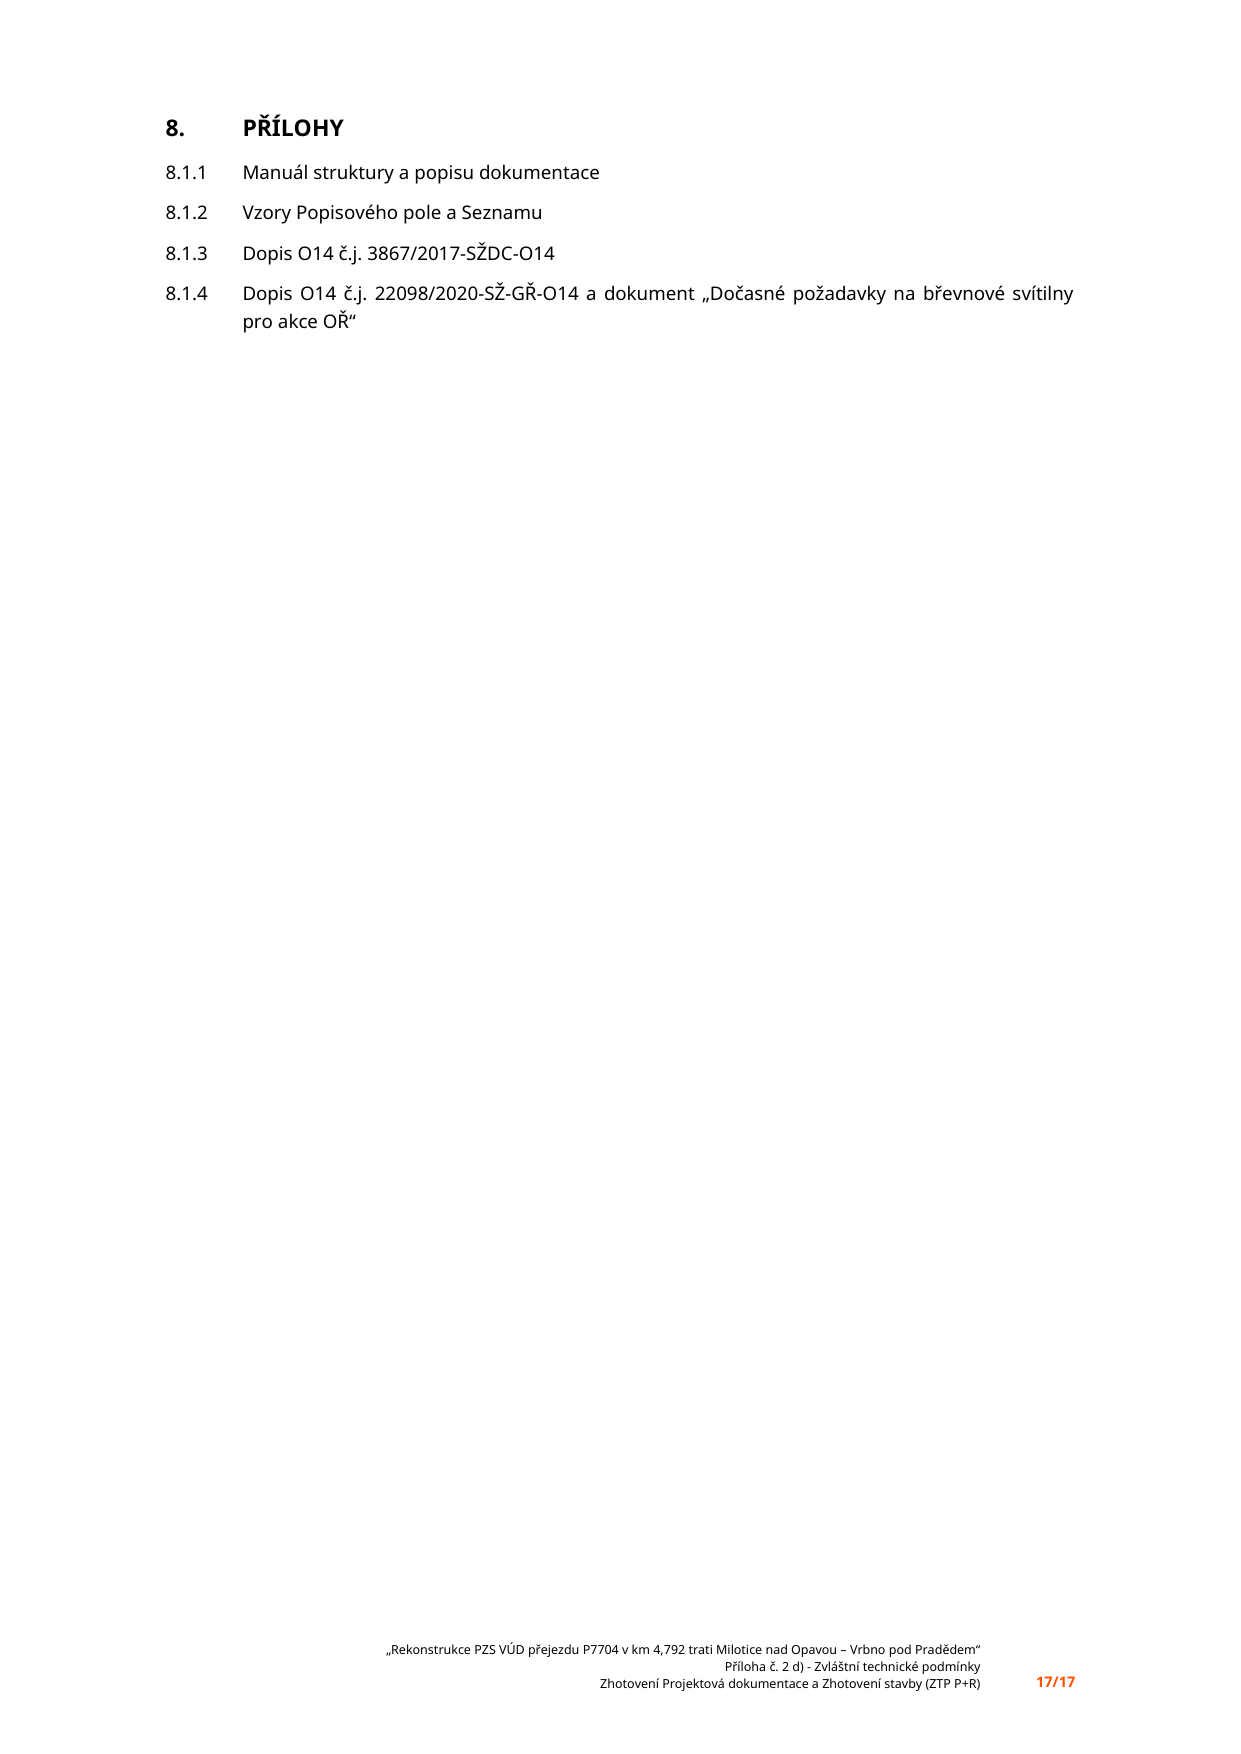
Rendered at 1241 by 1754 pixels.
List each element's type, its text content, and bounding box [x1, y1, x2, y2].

text Vzory Popisového pole a Seznamu [165, 199, 1075, 225]
text Dopis O14 č.j. 3867/2017-SŽDC-O14 [165, 240, 1075, 266]
text Dopis O14 č.j. 22098/2020-SŽ-GŘ-O14 a dokument „Dočasné požadavky na břevnové svítilny pro akce OŘ“ [165, 281, 1075, 334]
text Manuál struktury a popisu dokumentace [165, 159, 1075, 184]
text PŘÍLOHY [165, 112, 1075, 143]
